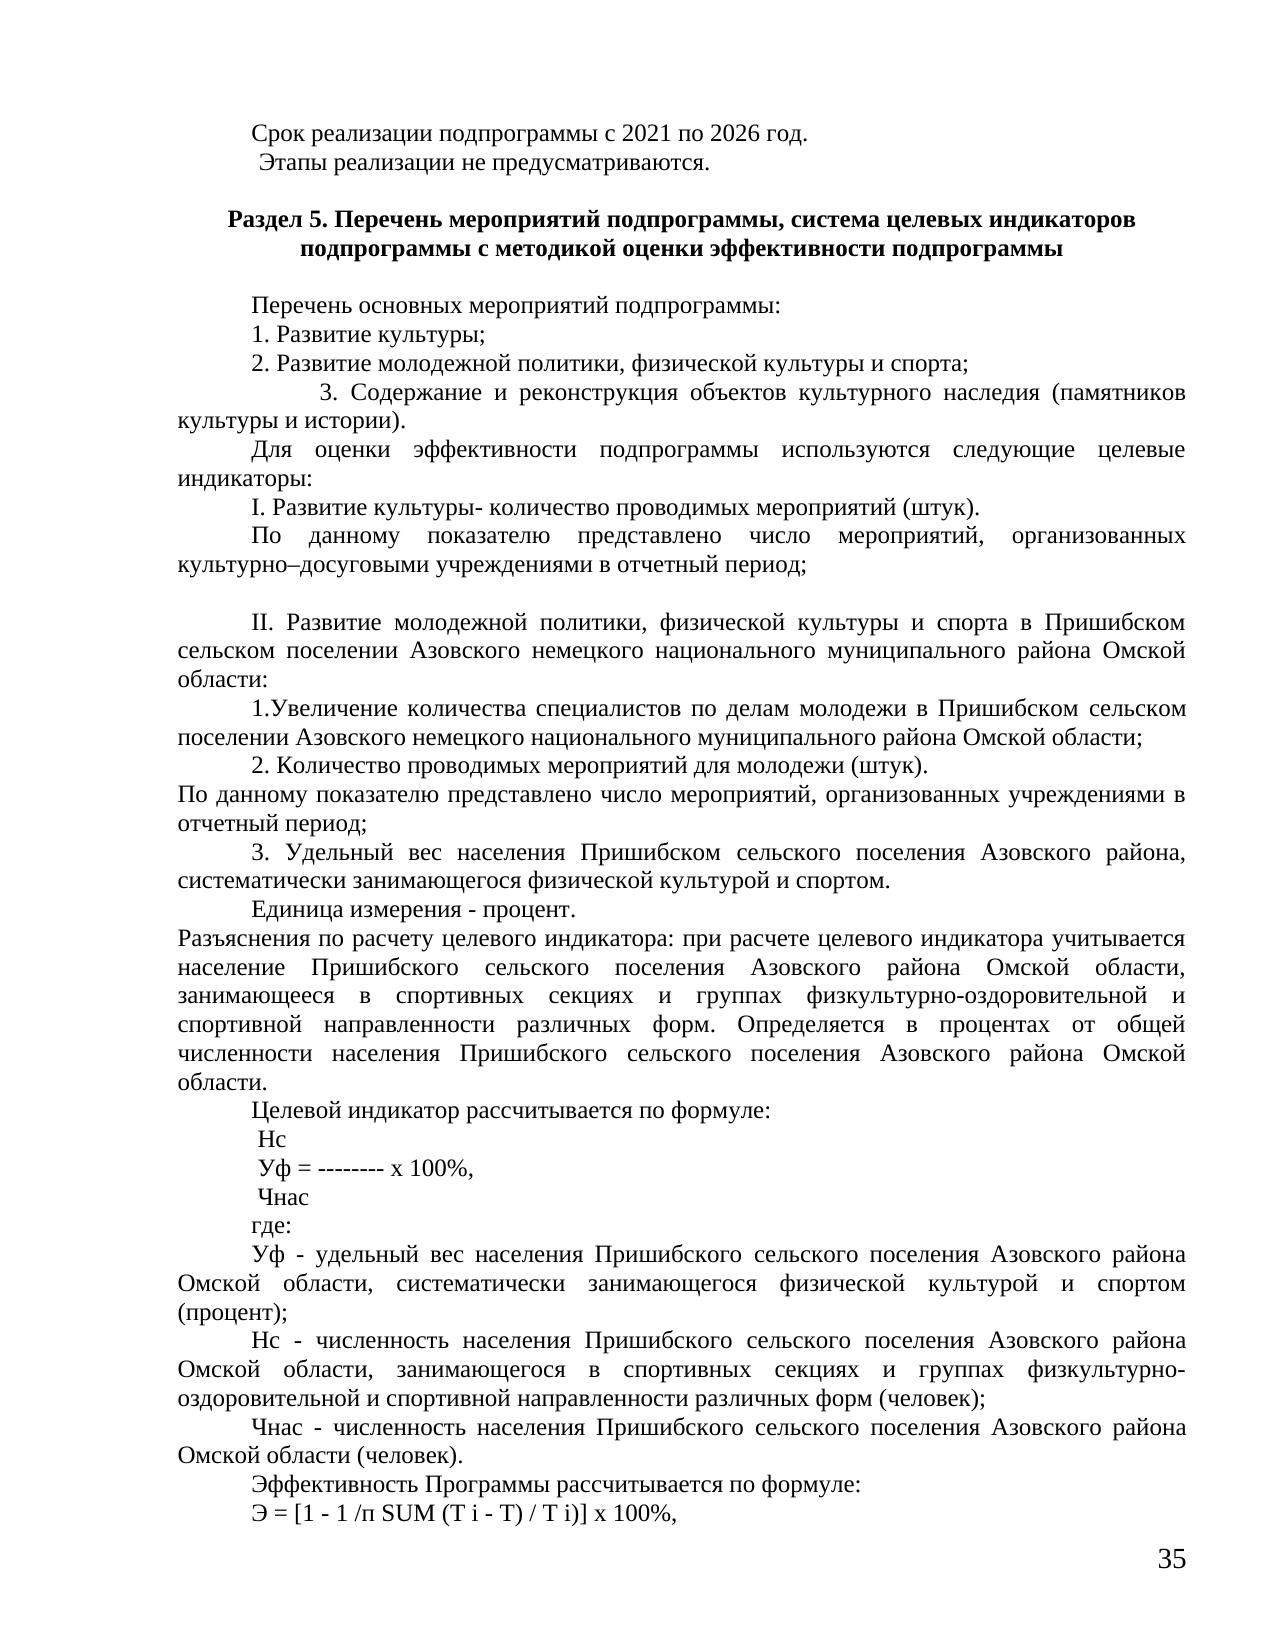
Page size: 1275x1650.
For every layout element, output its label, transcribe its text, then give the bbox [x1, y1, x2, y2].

text Для оценки эффективности подпрограммы используются следующие целевые индикаторы: [177, 434, 1186, 492]
text Эффективность Программы рассчитывается по формуле: [177, 1469, 1186, 1498]
text 1.Увеличение количества специалистов по делам молодежи в Пришибском сельском поселении Азовского немецкого национального муниципального района Омской области; [177, 693, 1186, 751]
text Единица измерения - процент. [177, 894, 1186, 923]
text Уф - удельный вес населения Пришибского сельского поселения Азовского района Омской области, систематически занимающегося физической культурой и спортом (процент); [177, 1239, 1186, 1326]
text Чнас [177, 1182, 1186, 1211]
text 2. Развитие молодежной политики, физической культуры и спорта; [177, 348, 1186, 377]
text Целевой индикатор рассчитывается по формуле: [177, 1096, 1186, 1124]
text Нс - численность населения Пришибского сельского поселения Азовского района Омской области, занимающегося в спортивных секциях и группах физкультурно-оздоровительной и спортивной направленности различных форм (человек); [177, 1326, 1186, 1412]
text Раздел 5. Перечень мероприятий подпрограммы, система целевых индикаторов подпрограммы с методикой оценки эффективности подпрограммы [177, 204, 1186, 262]
text Этапы реализации не предусматриваются. [177, 147, 1186, 176]
text Уф = -------- x 100%, [177, 1153, 1186, 1182]
text 3. Содержание и реконструкция объектов культурного наследия (памятников культуры и истории). [177, 377, 1186, 434]
text Нс [177, 1124, 1186, 1153]
text Срок реализации подпрограммы с 2021 по 2026 год. [177, 118, 1186, 147]
text По данному показателю представлено число мероприятий, организованных культурно–досуговыми учреждениями в отчетный период; [177, 521, 1186, 578]
text 2. Количество проводимых мероприятий для молодежи (штук). [177, 751, 1186, 779]
text Чнас - численность населения Пришибского сельского поселения Азовского района Омской области (человек). [177, 1412, 1186, 1469]
text II. Развитие молодежной политики, физической культуры и спорта в Пришибском сельском поселении Азовского немецкого национального муниципального района Омской области: [177, 607, 1186, 693]
text I. Развитие культуры- количество проводимых мероприятий (штук). [177, 492, 1186, 521]
text 1. Развитие культуры; [177, 319, 1186, 348]
text Перечень основных мероприятий подпрограммы: [177, 291, 1186, 319]
text Э = [1 - 1 /п SUM (Т i - Т) / Т i)] х 100%, [177, 1498, 1186, 1527]
text 3. Удельный вес населения Пришибском сельского поселения Азовского района, систематически занимающегося физической культурой и спортом. [177, 837, 1186, 894]
text где: [177, 1211, 1186, 1239]
text По данному показателю представлено число мероприятий, организованных учреждениями в отчетный период; [177, 779, 1186, 837]
text Разъяснения по расчету целевого индикатора: при расчете целевого индикатора учитывается население Пришибского сельского поселения Азовского района Омской области, занимающееся в спортивных секциях и группах физкультурно-оздоровительной и спортивной направленности различных форм. Определяется в процентах от общей численности населения Пришибского сельского поселения Азовского района Омской области. [177, 923, 1186, 1096]
